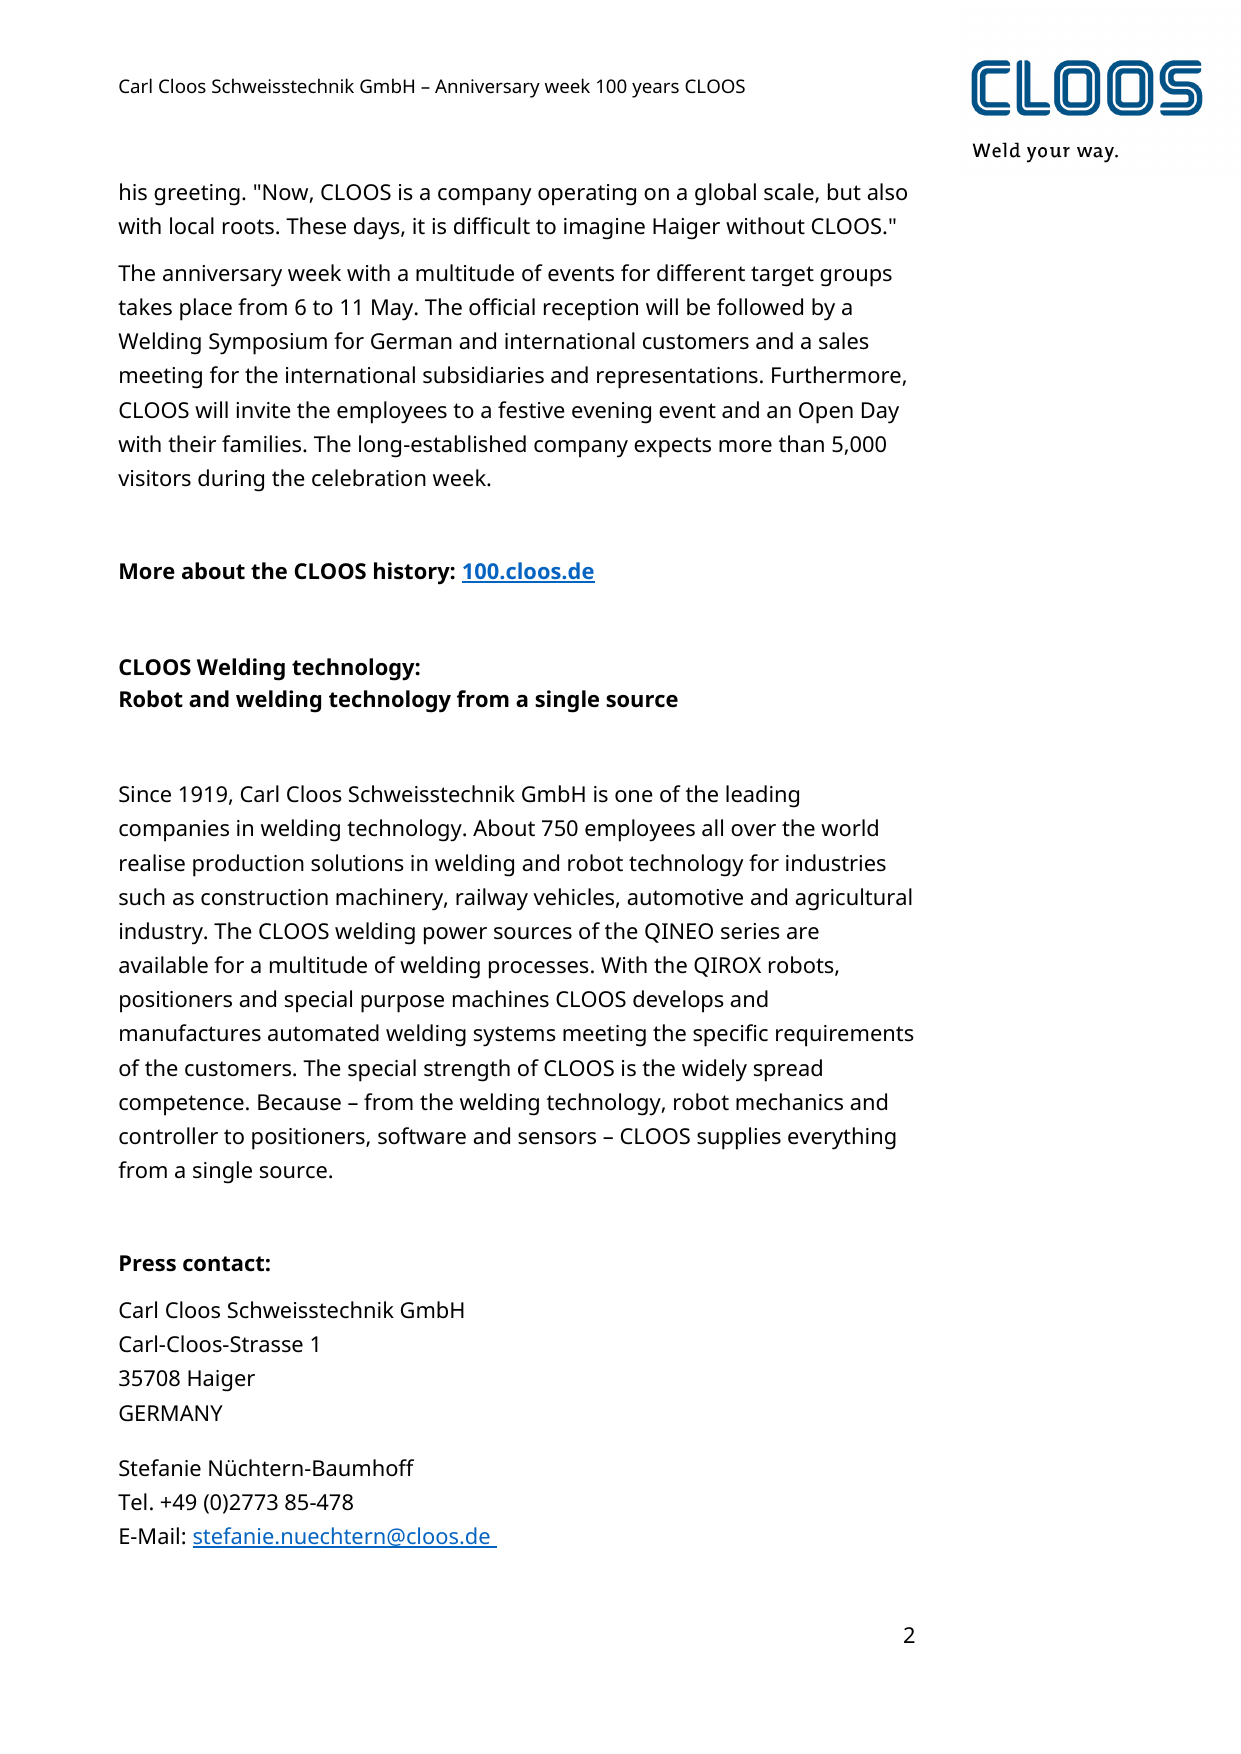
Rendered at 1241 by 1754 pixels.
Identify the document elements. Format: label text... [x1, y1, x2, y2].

text Carl Cloos Schweisstechnik GmbH [118, 1295, 915, 1325]
text Press contact: [118, 1248, 915, 1278]
text More about the CLOOS history: 100.cloos.de [118, 556, 915, 586]
text Tel. +49 (0)2773 85-478 [118, 1487, 915, 1517]
text CLOOS Welding technology: Robot and welding technology from a single source [118, 652, 915, 714]
picture [958, 5, 1241, 178]
text Carl-Cloos-Strasse 1 [118, 1329, 915, 1359]
text 35708 Haiger [118, 1363, 915, 1393]
text GERMANY [118, 1398, 915, 1427]
text E-Mail: stefanie.nuechtern@cloos.de [118, 1521, 915, 1551]
text The anniversary week with a multitude of events for different target groups takes place from 6 to 11 May. The official reception will be followed by a Welding Symposium for German and international customers and a sales meeting for the international subsidiaries and representations. Furthermore, CLOOS will invite the employees to a festive evening event and an Open Day with their families. The long-established company expects more than 5,000 visitors during the celebration week. [118, 258, 915, 493]
text Since 1919, Carl Cloos Schweisstechnik GmbH is one of the leading companies in welding technology. About 750 employees all over the world realise production solutions in welding and robot technology for industries such as construction machinery, railway vehicles, automotive and agricultural industry. The CLOOS welding power sources of the QINEO series are available for a multitude of welding processes. With the QIROX robots, positioners and special purpose machines CLOOS develops and manufactures automated welding systems meeting the specific requirements of the customers. The special strength of CLOOS is the widely spread competence. Because – from the welding technology, robot mechanics and controller to positioners, software and sensors – CLOOS supplies everything from a single source. [118, 779, 915, 1185]
text Stefanie Nüchtern-Baumhoff [118, 1453, 915, 1482]
